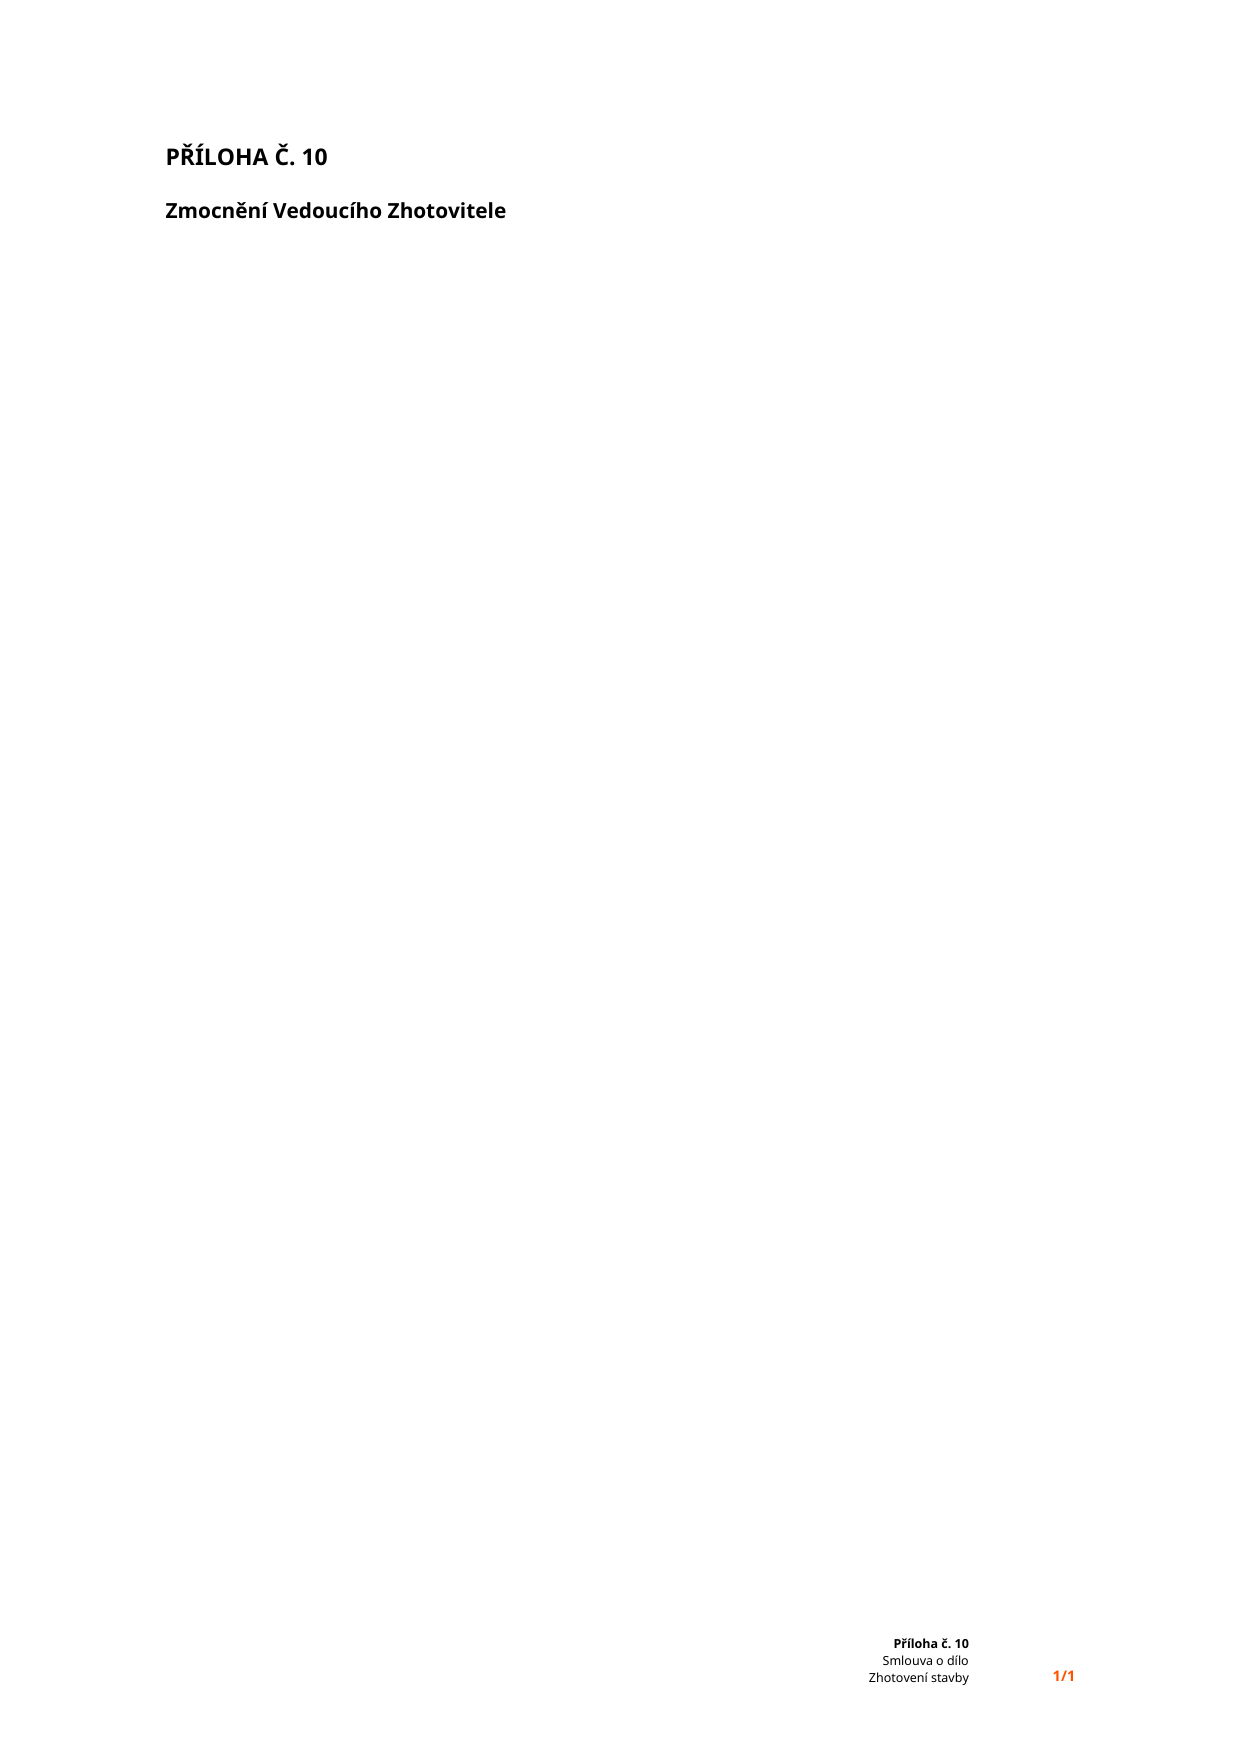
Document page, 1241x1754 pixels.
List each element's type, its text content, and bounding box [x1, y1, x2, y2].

text Příloha č. 10 [165, 141, 1075, 173]
text Zmocnění Vedoucího Zhotovitele [165, 197, 1075, 225]
